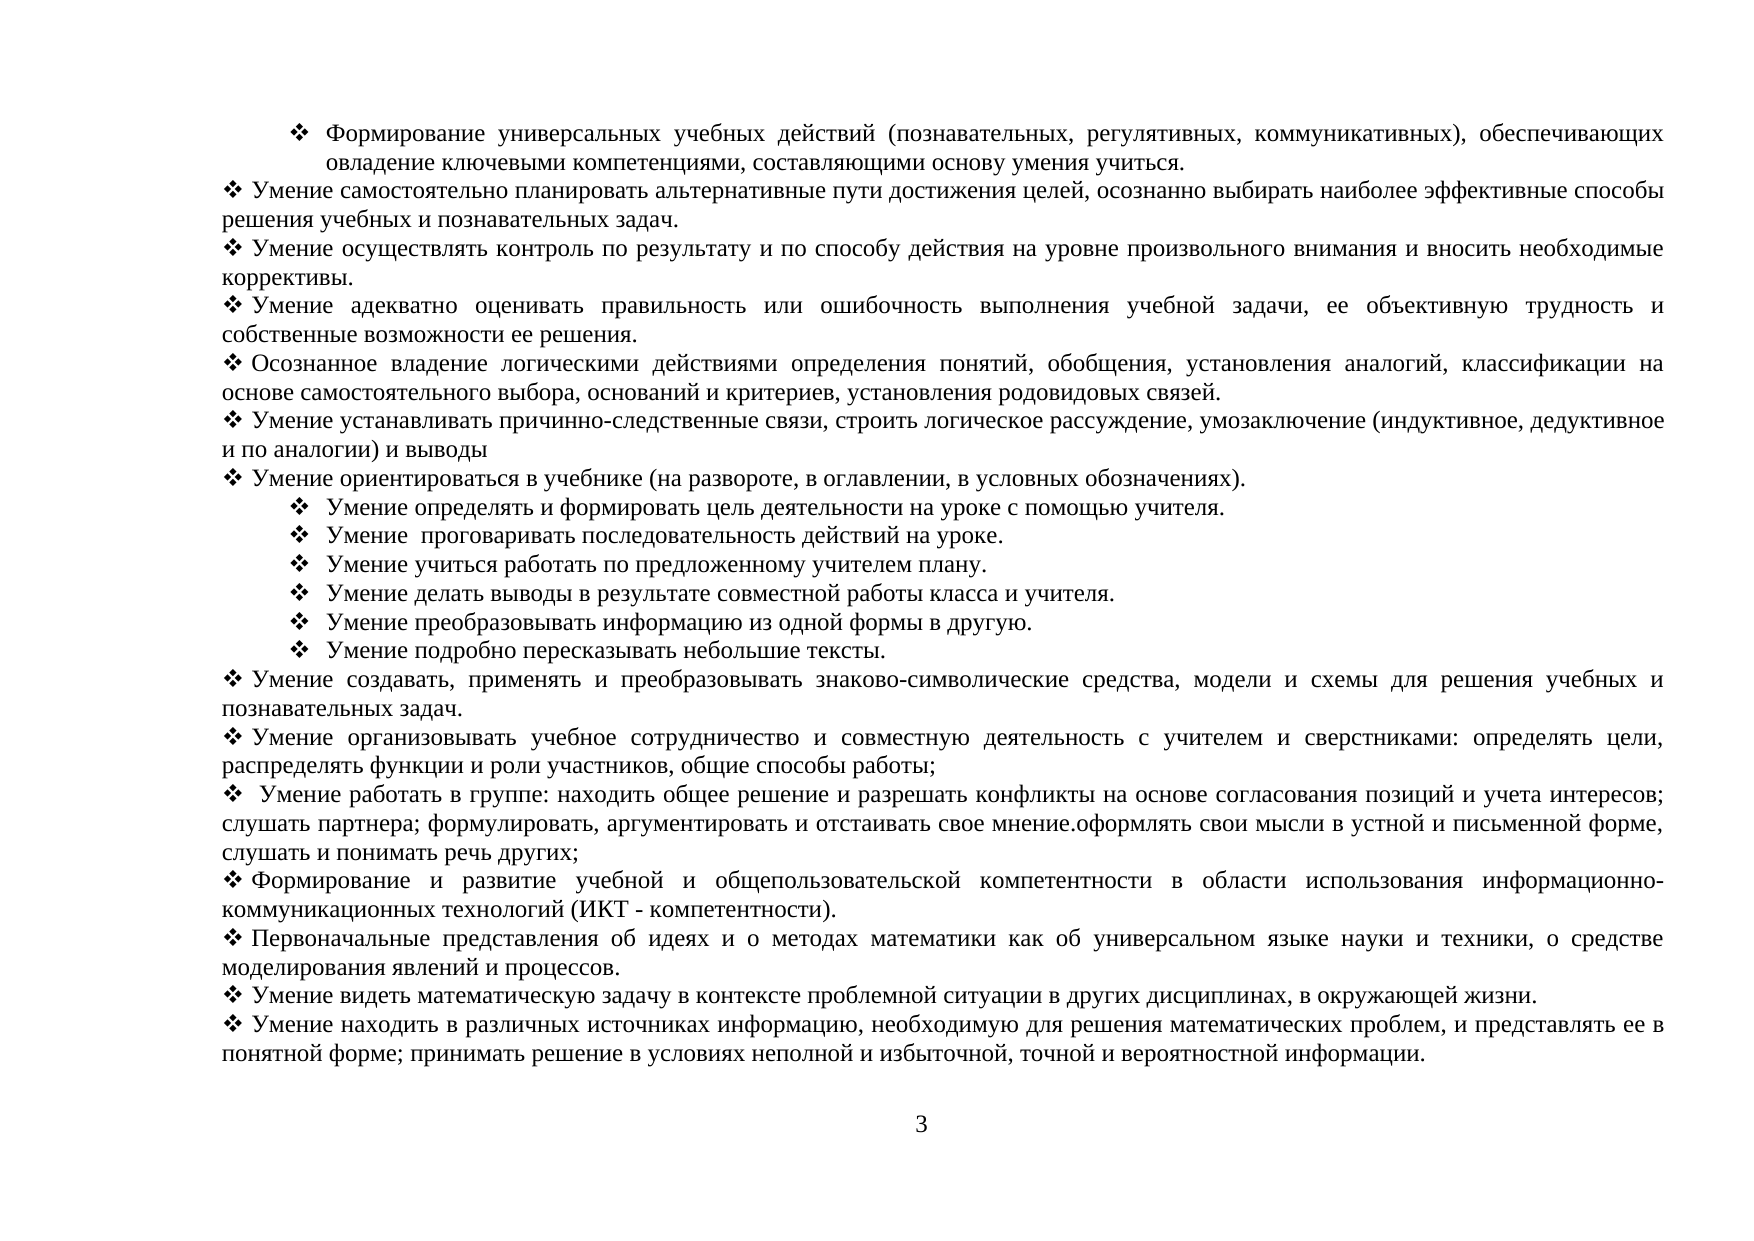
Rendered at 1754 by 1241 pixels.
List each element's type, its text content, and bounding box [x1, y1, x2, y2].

list Умение адекватно оценивать правильность или ошибочность выполнения учебной задачи, ее объективную трудность и собственные возможности ее решения. [222, 291, 1665, 348]
list Умение создавать, применять и преобразовывать знаково-символические средства, модели и схемы для решения учебных и познавательных задач. [222, 664, 1665, 722]
list Умение определять и формировать цель деятельности на уроке с помощью учителя. [288, 492, 1665, 521]
list Умение видеть математическую задачу в контексте проблемной ситуации в других дисциплинах, в окружающей жизни. [222, 981, 1665, 1009]
list Умение устанавливать причинно-следственные связи, строить логическое рассуждение, умозаключение (индуктивное, дедуктивное и по аналогии) и выводы [222, 406, 1665, 463]
list Умение осуществлять контроль по результату и по способу действия на уровне произвольного внимания и вносить необходимые коррективы. [222, 233, 1665, 291]
list Формирование универсальных учебных действий (познавательных, регулятивных, коммуникативных), обеспечивающих овладение ключевыми компетенциями, составляющими основу умения учиться. [288, 118, 1665, 176]
list Умение организовывать учебное сотрудничество и совместную деятельность с учителем и сверстниками: определять цели, распределять функции и роли участников, общие способы работы; [222, 722, 1665, 779]
list Умение преобразовывать информацию из одной формы в другую. [288, 607, 1665, 636]
list Первоначальные представления об идеях и о методах математики как об универсальном языке науки и техники, о средстве моделирования явлений и процессов. [222, 923, 1665, 981]
list Формирование и развитие учебной и общепользовательской компетентности в области использования информационно-коммуникационных технологий (ИКТ - компетентности). [222, 866, 1665, 923]
list Умение работать в группе: находить общее решение и разрешать конфликты на основе согласования позиций и учета интересов; слушать партнера; формулировать, аргументировать и отстаивать свое мнение.оформлять свои мысли в устной и письменной форме, слушать и понимать речь других; [222, 779, 1665, 866]
list Умение подробно пересказывать небольшие тексты. [288, 636, 1665, 664]
list Умение делать выводы в результате совместной работы класса и учителя. [288, 578, 1665, 607]
list Умение проговаривать последовательность действий на уроке. [288, 521, 1665, 549]
list Умение находить в различных источниках информацию, необходимую для решения математических проблем, и представлять ее в понятной форме; принимать решение в условиях неполной и избыточной, точной и вероятностной информации. [222, 1009, 1665, 1067]
list Осознанное владение логическими действиями определения понятий, обобщения, установления аналогий, классификации на основе самостоятельного выбора, оснований и критериев, установления родовидовых связей. [222, 348, 1665, 406]
list Умение учиться работать по предложенному учителем плану. [288, 549, 1665, 578]
list Умение ориентироваться в учебнике (на развороте, в оглавлении, в условных обозначениях). [222, 463, 1665, 492]
list Умение самостоятельно планировать альтернативные пути достижения целей, осознанно выбирать наиболее эффективные способы решения учебных и познавательных задач. [222, 176, 1665, 233]
